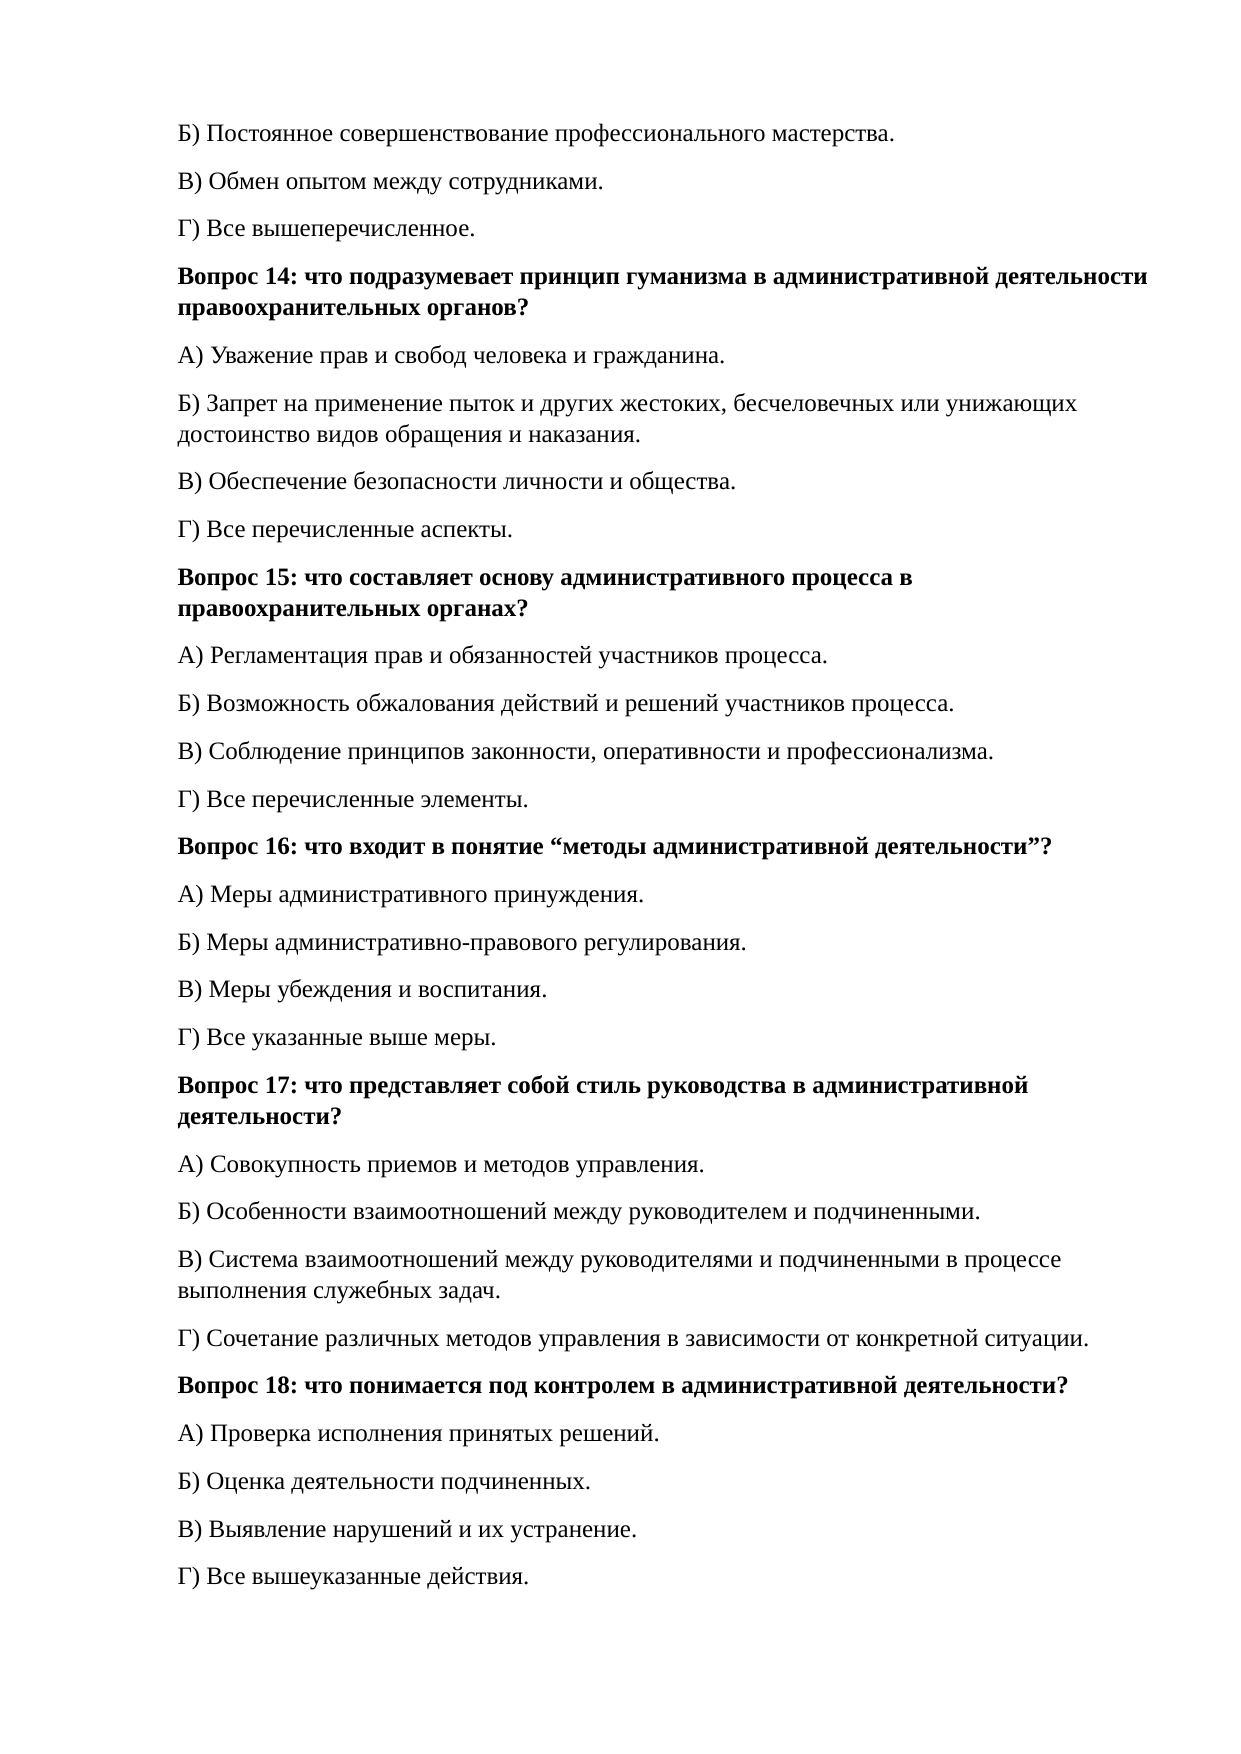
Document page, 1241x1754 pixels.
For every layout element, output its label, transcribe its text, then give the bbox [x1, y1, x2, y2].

text А) Уважение прав и свобод человека и гражданина. [177, 340, 1152, 369]
text Вопрос 16: что входит в понятие “методы административной деятельности”? [177, 831, 1152, 860]
text А) Регламентация прав и обязанностей участников процесса. [177, 641, 1152, 669]
text Г) Сочетание различных методов управления в зависимости от конкретной ситуации. [177, 1323, 1152, 1352]
text Б) Запрет на применение пыток и других жестоких, бесчеловечных или унижающих достоинство видов обращения и наказания. [177, 388, 1152, 447]
text В) Система взаимоотношений между руководителями и подчиненными в процессе выполнения служебных задач. [177, 1244, 1152, 1304]
text Б) Постоянное совершенствование профессионального мастерства. [177, 118, 1152, 147]
text Вопрос 15: что составляет основу административного процесса в правоохранительных органах? [177, 562, 1152, 622]
text В) Обеспечение безопасности личности и общества. [177, 466, 1152, 495]
text В) Выявление нарушений и их устранение. [177, 1514, 1152, 1542]
text В) Соблюдение принципов законности, оперативности и профессионализма. [177, 736, 1152, 765]
text Б) Особенности взаимоотношений между руководителем и подчиненными. [177, 1196, 1152, 1225]
text Г) Все вышеперечисленное. [177, 213, 1152, 242]
text А) Меры административного принуждения. [177, 879, 1152, 908]
text Вопрос 14: что подразумевает принцип гуманизма в административной деятельности правоохранительных органов? [177, 261, 1152, 321]
text В) Меры убеждения и воспитания. [177, 974, 1152, 1003]
text В) Обмен опытом между сотрудниками. [177, 166, 1152, 194]
text Вопрос 18: что понимается под контролем в административной деятельности? [177, 1371, 1152, 1399]
text Б) Оценка деятельности подчиненных. [177, 1466, 1152, 1495]
text Вопрос 17: что представляет собой стиль руководства в административной деятельности? [177, 1070, 1152, 1130]
text Г) Все перечисленные аспекты. [177, 514, 1152, 543]
text Б) Меры административно-правового регулирования. [177, 927, 1152, 956]
text Г) Все указанные выше меры. [177, 1022, 1152, 1051]
text А) Совокупность приемов и методов управления. [177, 1149, 1152, 1177]
text Г) Все вышеуказанные действия. [177, 1561, 1152, 1590]
text А) Проверка исполнения принятых решений. [177, 1418, 1152, 1447]
text Б) Возможность обжалования действий и решений участников процесса. [177, 688, 1152, 717]
text Г) Все перечисленные элементы. [177, 784, 1152, 812]
